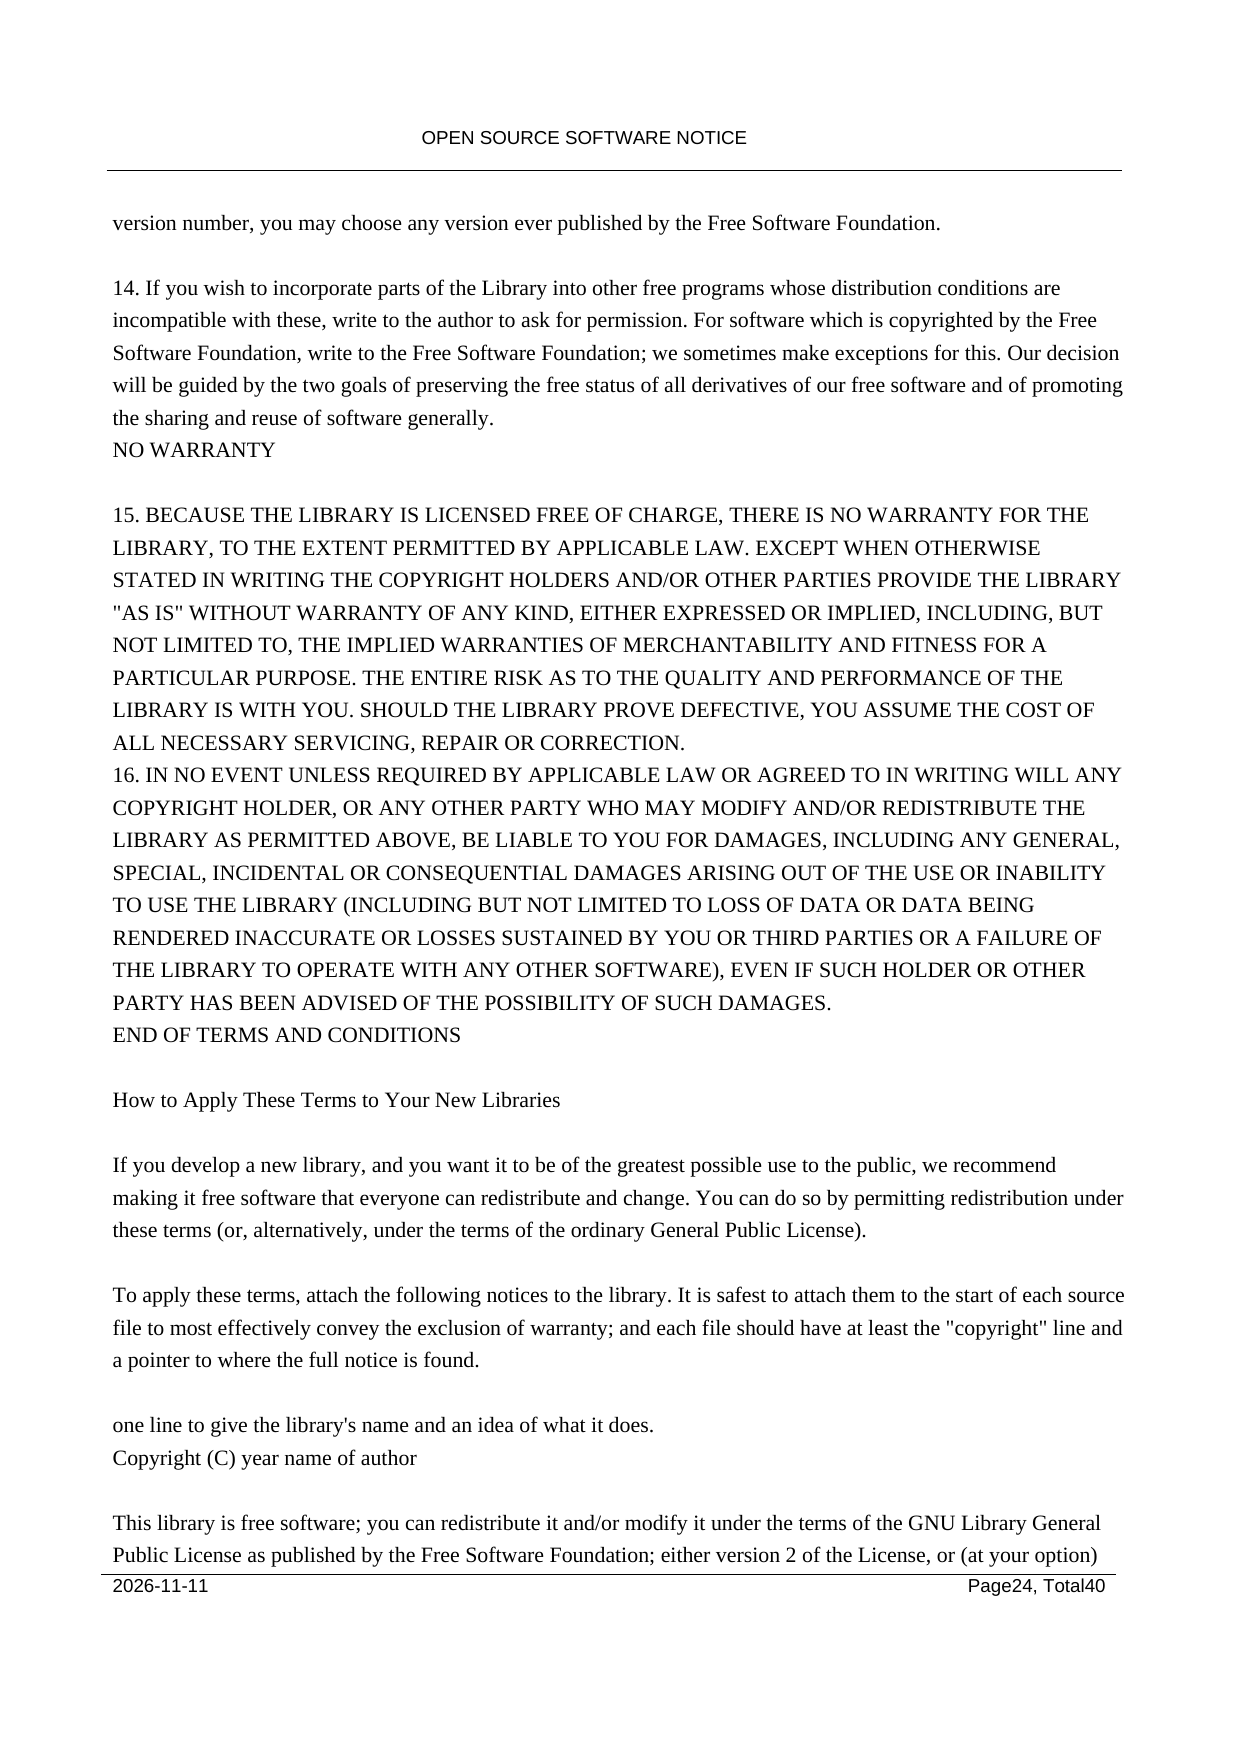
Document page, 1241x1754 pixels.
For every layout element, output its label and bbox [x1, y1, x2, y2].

text [112, 206, 1128, 1571]
